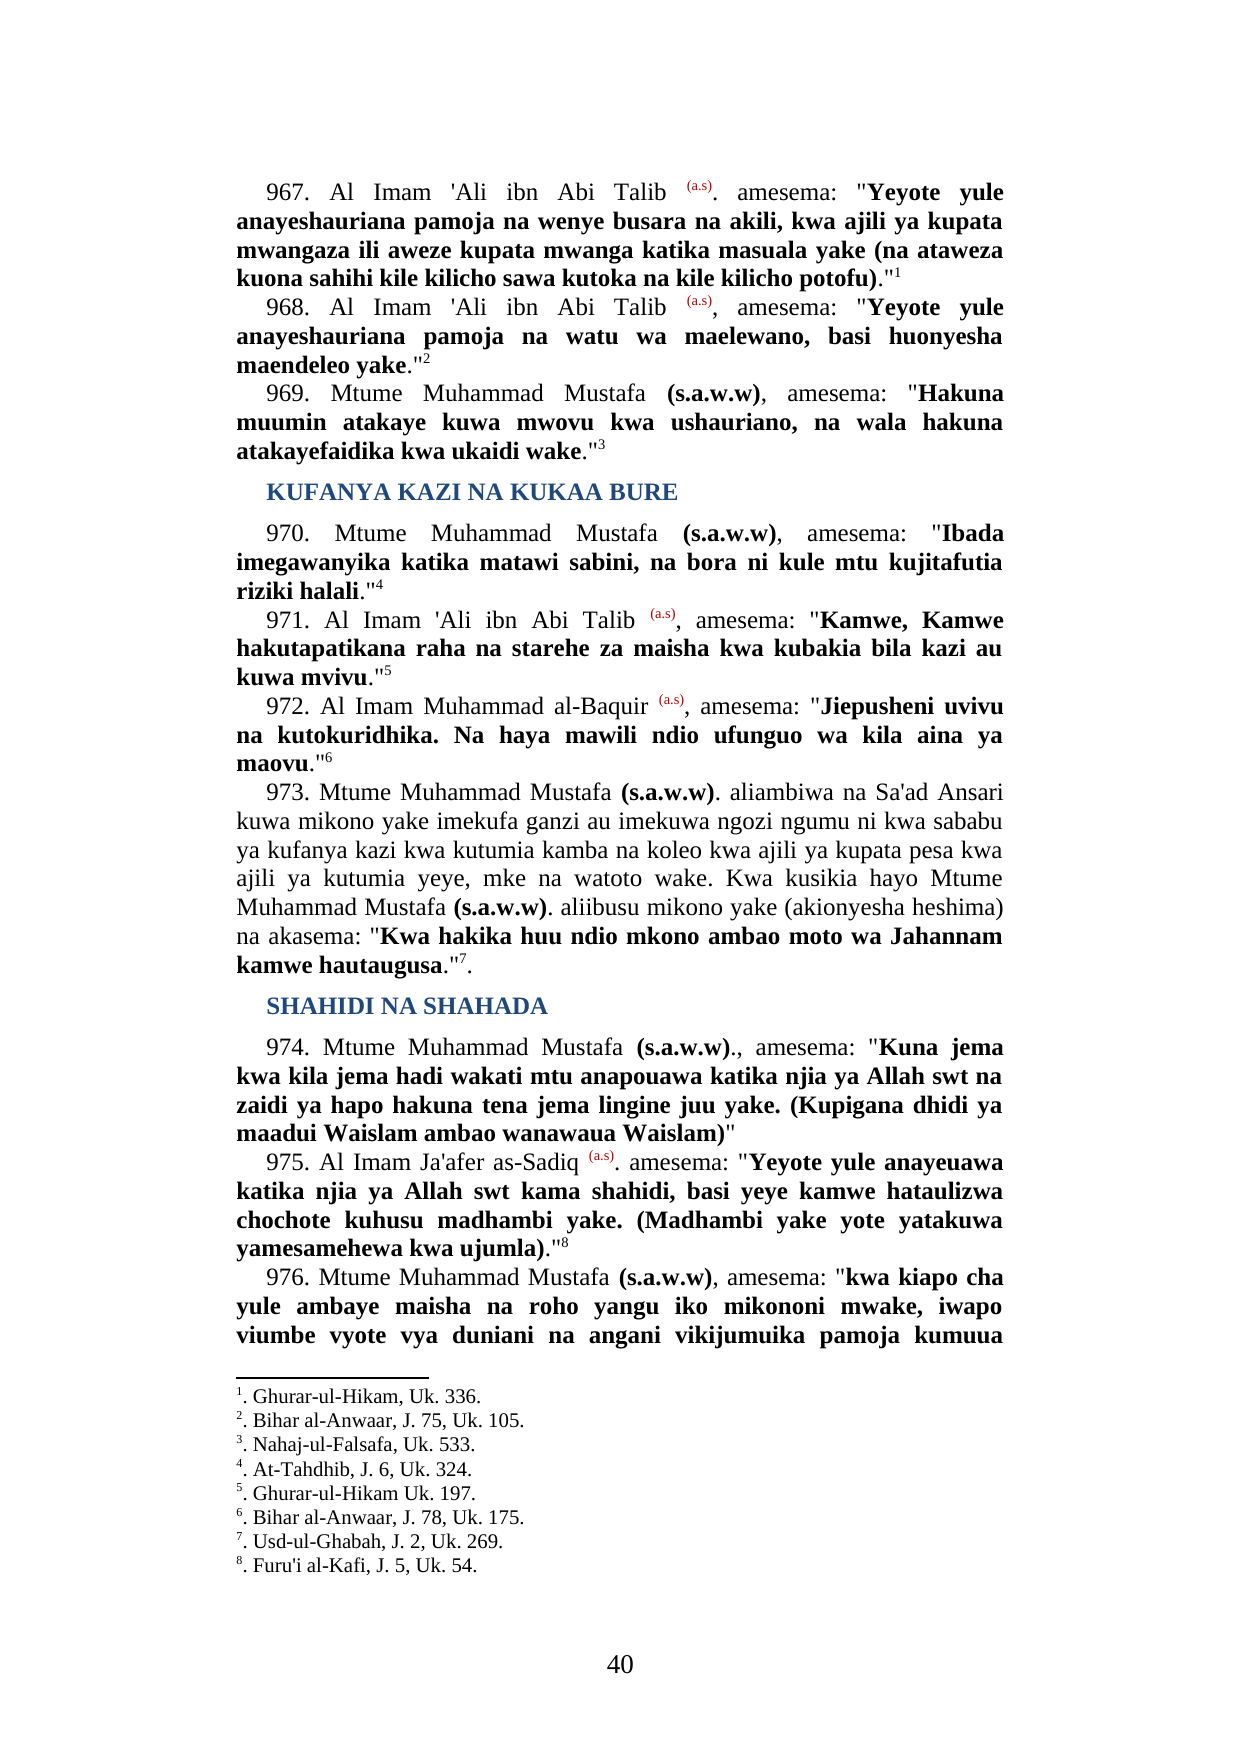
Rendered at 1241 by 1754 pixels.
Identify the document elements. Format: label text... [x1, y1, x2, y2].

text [236, 1262, 1004, 1348]
subtitle SHAHIDI NA SHAHADA [236, 991, 1004, 1020]
text 969. Mtume Muhammad Mustafa (s.a.w.w), amesema: "Hakuna muumin atakaye kuwa mwovu kwa ushauriano, na wala hakuna atakayefaidika kwa ukaidi wake." [236, 378, 1004, 465]
text 973. Mtume Muhammad Mustafa (s.a.w.w). aliambiwa na Sa'ad Ansari kuwa mikono yake imekufa ganzi au imekuwa ngozi ngumu ni kwa sababu ya kufanya kazi kwa kutumia kamba na koleo kwa ajili ya kupata pesa kwa ajili ya kutumia yeye, mke na watoto wake. Kwa kusikia hayo Mtume Muhammad Mustafa (s.a.w.w). aliibusu mikono yake (akionyesha heshima) na akasema: "Kwa hakika huu ndio mkono ambao moto wa Jahannam kamwe hautaugusa.". [236, 777, 1004, 978]
text 975. Al Imam Ja'afer as-Sadiq (a.s). amesema: "Yeyote yule anayeuawa katika njia ya Allah swt kama shahidi, basi yeye kamwe hataulizwa chochote kuhusu madhambi yake. (Madhambi yake yote yatakuwa yamesamehewa kwa ujumla)." [236, 1147, 1004, 1262]
text 968. Al Imam 'Ali ibn Abi Talib (a.s), amesema: "Yeyote yule anayeshauriana pamoja na watu wa maelewano, basi huonyesha maendeleo yake." [236, 292, 1004, 378]
text 971. Al Imam 'Ali ibn Abi Talib (a.s), amesema: "Kamwe, Kamwe hakutapatikana raha na starehe za maisha kwa kubakia bila kazi au kuwa mvivu." [236, 605, 1004, 691]
text 972. Al Imam Muhammad al-Baquir (a.s), amesema: "Jiepusheni uvivu na kutokuridhika. Na haya mawili ndio ufunguo wa kila aina ya maovu." [236, 691, 1004, 777]
subtitle KUFANYA KAZI NA KUKAA BURE [236, 477, 1004, 506]
text 974. Mtume Muhammad Mustafa (s.a.w.w)., amesema: "Kuna jema kwa kila jema hadi wakati mtu anapouawa katika njia ya Allah swt na zaidi ya hapo hakuna tena jema lingine juu yake. (Kupigana dhidi ya maadui Waislam ambao wanawaua Waislam)" [236, 1032, 1004, 1147]
text 970. Mtume Muhammad Mustafa (s.a.w.w), amesema: "Ibada imegawanyika katika matawi sabini, na bora ni kule mtu kujitafutia riziki halali." [236, 518, 1004, 605]
text 967. Al Imam 'Ali ibn Abi Talib (a.s). amesema: "Yeyote yule anayeshauriana pamoja na wenye busara na akili, kwa ajili ya kupata mwangaza ili aweze kupata mwanga katika masuala yake (na ataweza kuona sahihi kile kilicho sawa kutoka na kile kilicho potofu)." [236, 177, 1004, 292]
